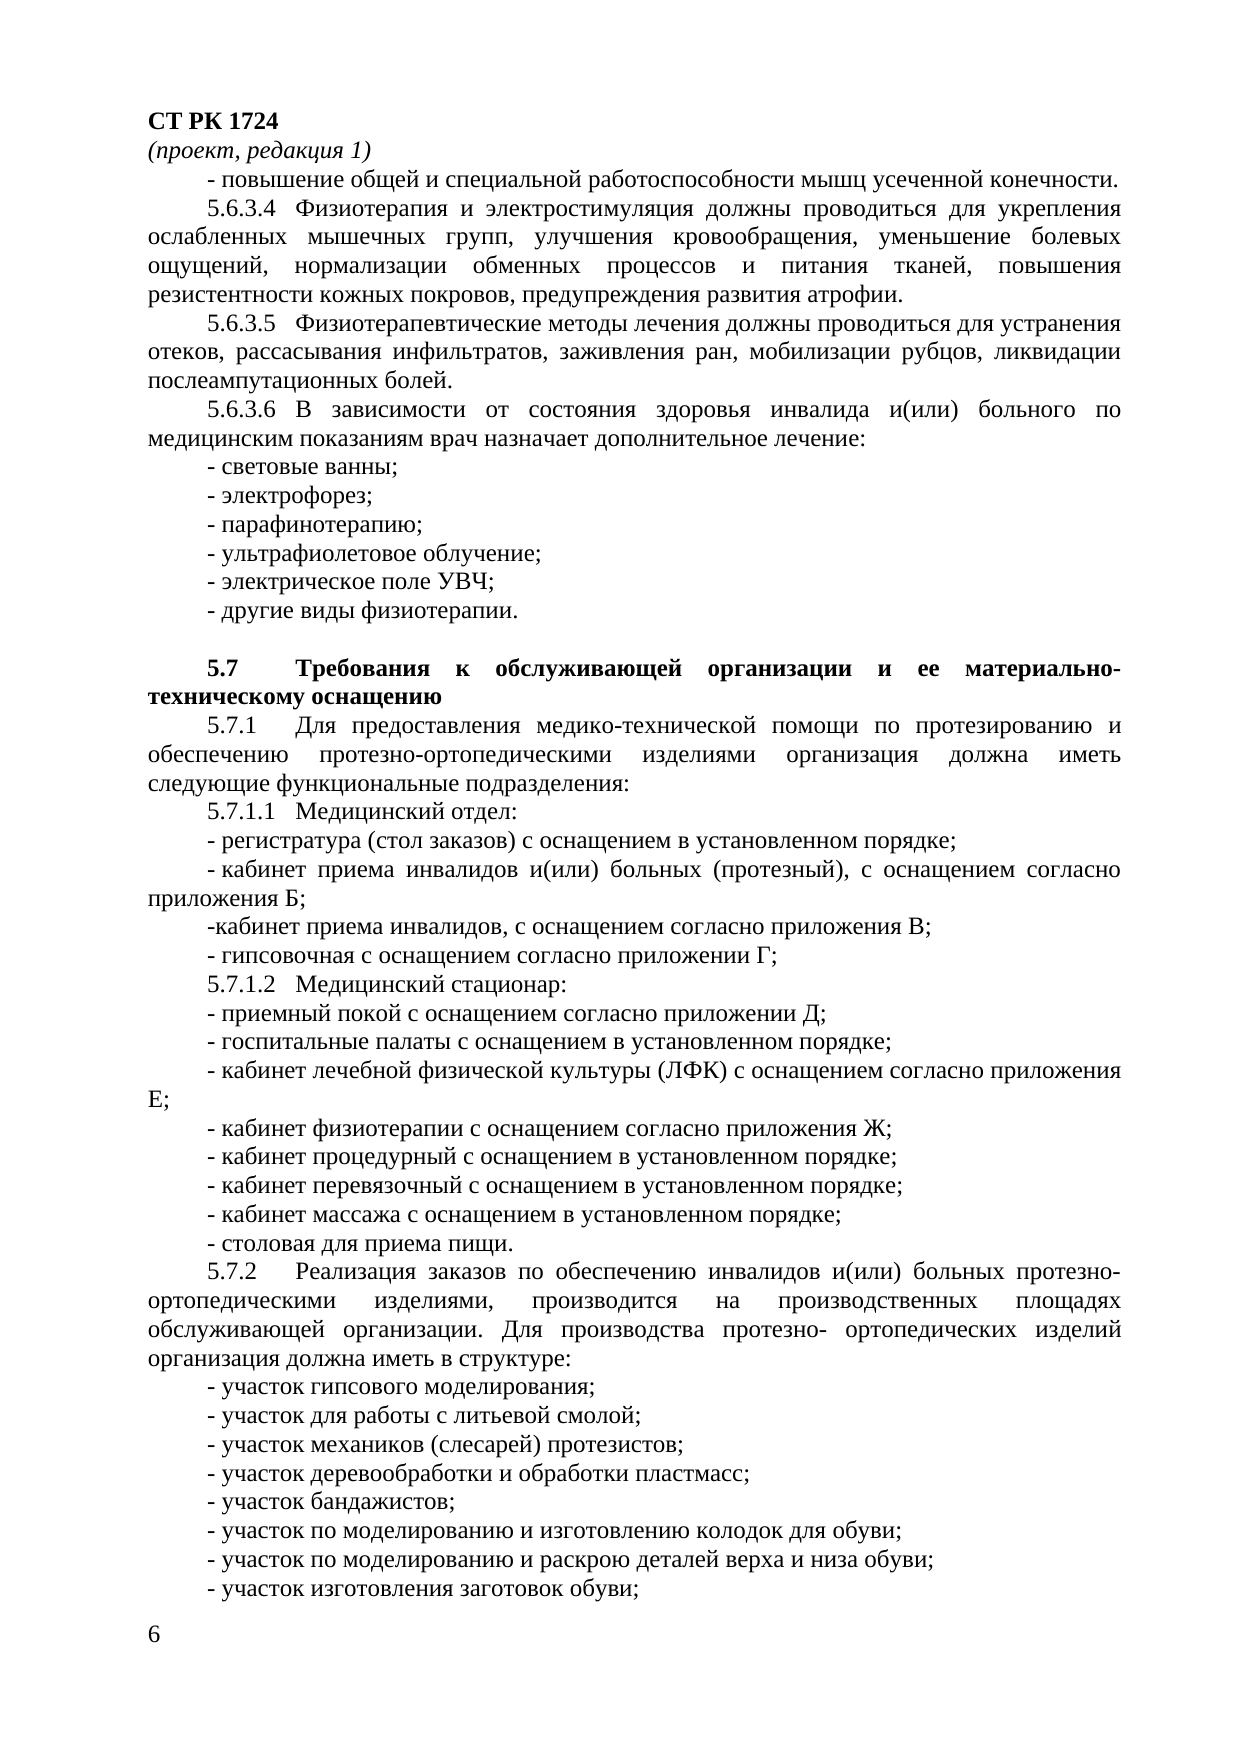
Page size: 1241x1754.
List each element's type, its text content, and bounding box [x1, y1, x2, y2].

text - участок механиков (слесарей) протезистов; [148, 1429, 1122, 1458]
text - электрическое поле УВЧ; [148, 566, 1122, 595]
text 5.6.3.5 Физиотерапевтические методы лечения должны проводиться для устранения отеков, рассасывания инфильтратов, заживления ран, мобилизации рубцов, ликвидации послеампутационных болей. [148, 308, 1122, 394]
text - приемный покой с оснащением согласно приложении Д; [148, 998, 1122, 1026]
text - электрофорез; [148, 480, 1122, 509]
text - ультрафиолетовое облучение; [148, 538, 1122, 566]
text - повышение общей и специальной работоспособности мышц усеченной конечности. [148, 164, 1122, 193]
text - кабинет процедурный с оснащением в установленном порядке; [148, 1141, 1122, 1170]
text - участок для работы с литьевой смолой; [148, 1400, 1122, 1429]
text - участок деревообработки и обработки пластмасс; [148, 1458, 1122, 1486]
text 5.6.3.6 В зависимости от состояния здоровья инвалида и(или) больного по медицинским показаниям врач назначает дополнительное лечение: [148, 394, 1122, 451]
text - участок по моделированию и изготовлению колодок для обуви; [148, 1515, 1122, 1544]
text - кабинет приема инвалидов и(или) больных (протезный), с оснащением согласно приложения Б; [148, 854, 1122, 911]
text - участок по моделированию и раскрою деталей верха и низа обуви; [148, 1544, 1122, 1573]
text - световые ванны; [148, 451, 1122, 480]
text 5.7.2 Реализация заказов по обеспечению инвалидов и(или) больных протезно-ортопедическими изделиями, производится на производственных площадях обслуживающей организации. Для производства протезно- ортопедических изделий организация должна иметь в структуре: [148, 1256, 1122, 1371]
text 5.7.1.2 Медицинский стационар: [148, 969, 1122, 998]
text - кабинет перевязочный с оснащением в установленном порядке; [148, 1170, 1122, 1199]
text -кабинет приема инвалидов, с оснащением согласно приложения В; [148, 911, 1122, 940]
text - кабинет лечебной физической культуры (ЛФК) с оснащением согласно приложения Е; [148, 1055, 1122, 1113]
text - кабинет физиотерапии с оснащением согласно приложения Ж; [148, 1113, 1122, 1141]
text - участок гипсового моделирования; [148, 1371, 1122, 1400]
text 5.7.1 Для предоставления медико-технической помощи по протезированию и обеспечению протезно-ортопедическими изделиями организация должна иметь следующие функциональные подразделения: [148, 710, 1122, 796]
text 5.6.3.4 Физиотерапия и электростимуляция должны проводиться для укрепления ослабленных мышечных групп, улучшения кровообращения, уменьшение болевых ощущений, нормализации обменных процессов и питания тканей, повышения резистентности кожных покровов, предупреждения развития атрофии. [148, 193, 1122, 308]
text 5.7.1.1 Медицинский отдел: [148, 796, 1122, 825]
text - регистратура (стол заказов) с оснащением в установленном порядке; [148, 825, 1122, 854]
text - гипсовочная с оснащением согласно приложении Г; [148, 940, 1122, 969]
text - другие виды физиотерапии. [148, 595, 1122, 624]
text - участок бандажистов; [148, 1486, 1122, 1515]
text - столовая для приема пищи. [148, 1228, 1122, 1256]
text - парафинотерапию; [148, 509, 1122, 538]
text 5.7 Требования к обслуживающей организации и ее материально- техническому оснащению [148, 653, 1122, 710]
text - кабинет массажа с оснащением в установленном порядке; [148, 1199, 1122, 1228]
text - госпитальные палаты с оснащением в установленном порядке; [148, 1026, 1122, 1055]
text - участок изготовления заготовок обуви; [148, 1573, 1122, 1601]
